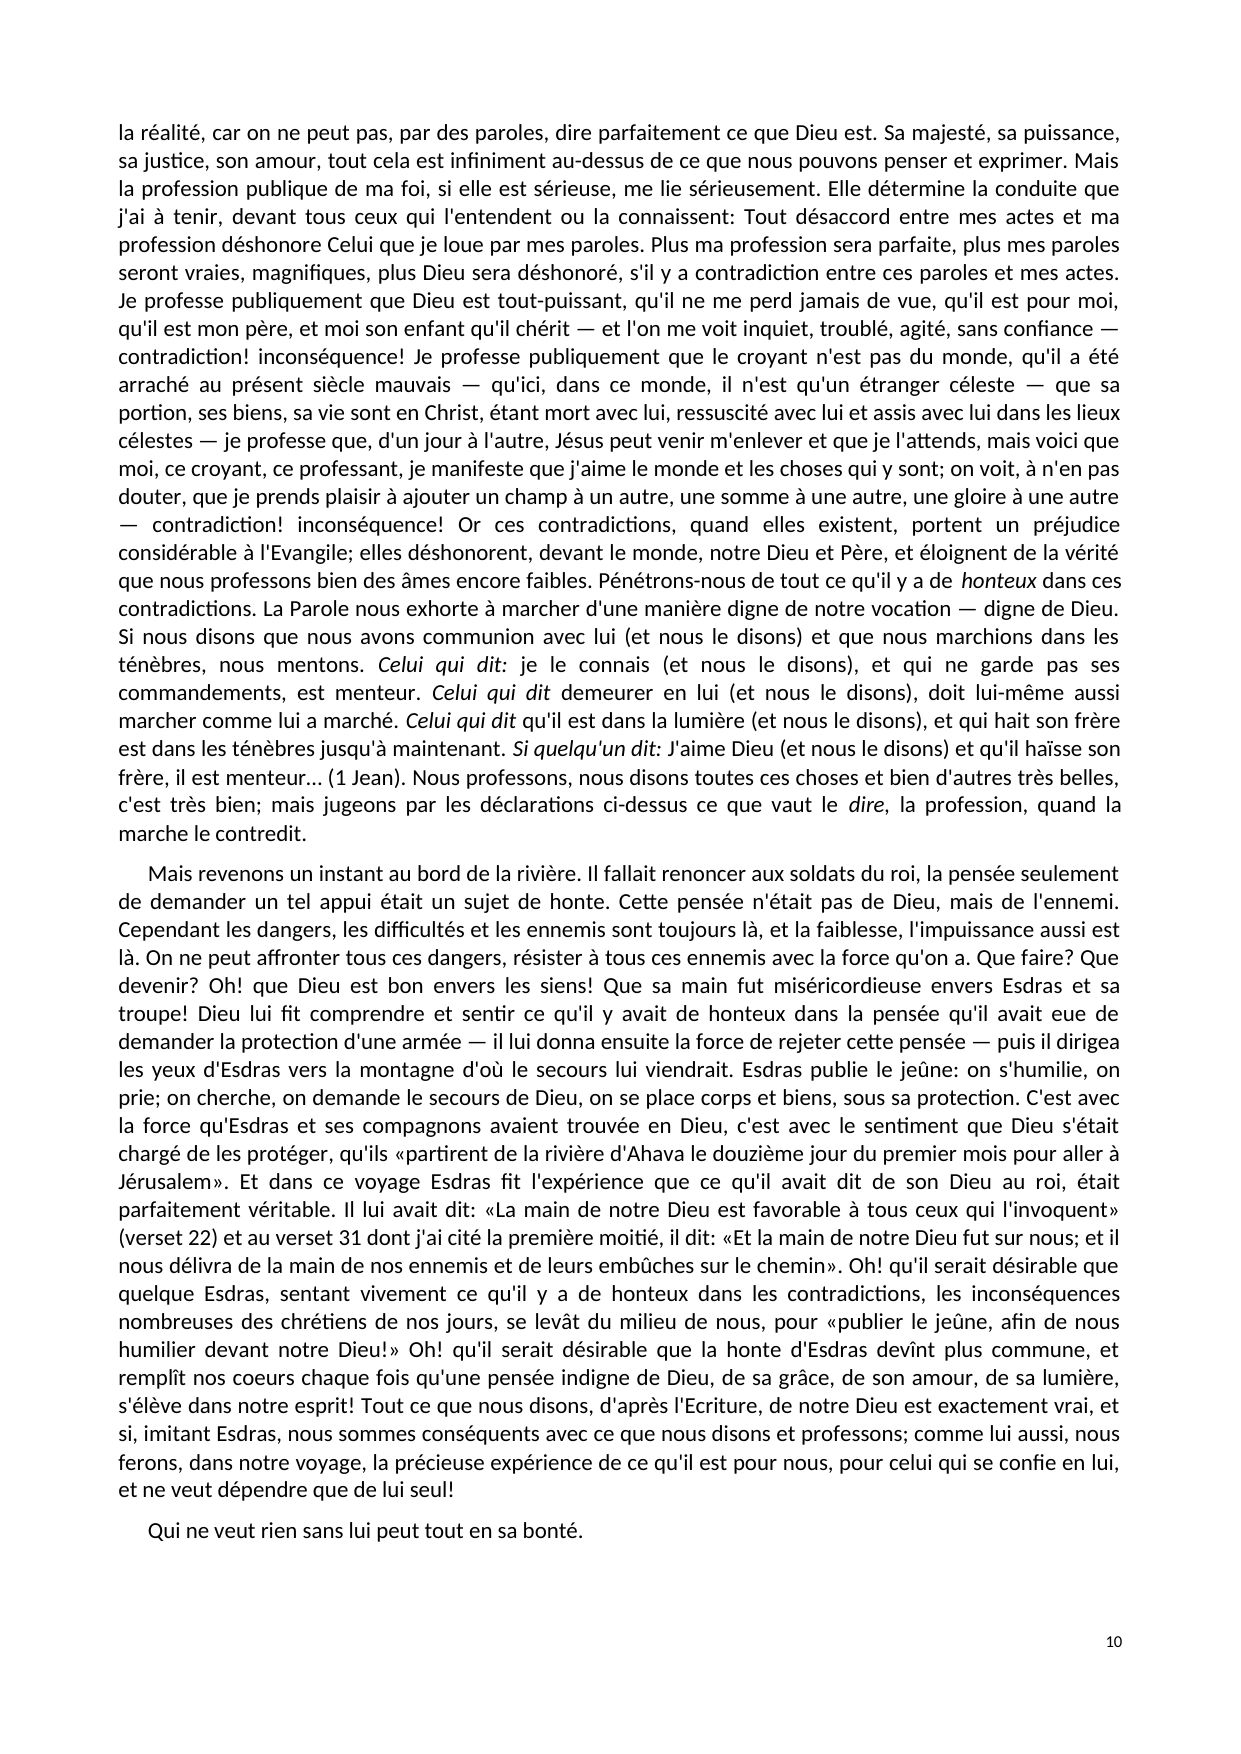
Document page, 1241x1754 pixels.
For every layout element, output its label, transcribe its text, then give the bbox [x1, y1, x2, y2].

text Qui ne veut rien sans lui peut tout en sa bonté. [118, 1516, 1122, 1544]
text Mais revenons un instant au bord de la rivière. Il fallait renoncer aux soldats du roi, la pensée seulement de demander un tel appui était un sujet de honte. Cette pensée n'était pas de Dieu, mais de l'ennemi. Cependant les dangers, les difficultés et les ennemis sont toujours là, et la faiblesse, l'impuissance aussi est là. On ne peut affronter tous ces dangers, résister à tous ces ennemis avec la force qu'on a. Que faire? Que devenir? Oh! que Dieu est bon envers les siens! Que sa main fut miséricordieuse envers Esdras et sa troupe! Dieu lui fit comprendre et sentir ce qu'il y avait de honteux dans la pensée qu'il avait eue de demander la protection d'une armée — il lui donna ensuite la force de rejeter cette pensée — puis il dirigea les yeux d'Esdras vers la montagne d'où le secours lui viendrait. Esdras publie le jeûne: on s'humilie, on prie; on cherche, on demande le secours de Dieu, on se place corps et biens, sous sa protection. C'est avec la force qu'Esdras et ses compagnons avaient trouvée en Dieu, c'est avec le sentiment que Dieu s'était chargé de les protéger, qu'ils «partirent de la rivière d'Ahava le douzième jour du premier mois pour aller à Jérusalem». Et dans ce voyage Esdras fit l'expérience que ce qu'il avait dit de son Dieu au roi, était parfaitement véritable. Il lui avait dit: «La main de notre Dieu est favorable à tous ceux qui l'invoquent» (verset 22) et au verset 31 dont j'ai cité la première moitié, il dit: «Et la main de notre Dieu fut sur nous; et il nous délivra de la main de nos ennemis et de leurs embûches sur le chemin». Oh! qu'il serait désirable que quelque Esdras, sentant vivement ce qu'il y a de honteux dans les contradictions, les inconséquences nombreuses des chrétiens de nos jours, se levât du milieu de nous, pour «publier le jeûne, afin de nous humilier devant notre Dieu!» Oh! qu'il serait désirable que la honte d'Esdras devînt plus commune, et remplît nos coeurs chaque fois qu'une pensée indigne de Dieu, de sa grâce, de son amour, de sa lumière, s'élève dans notre esprit! Tout ce que nous disons, d'après l'Ecriture, de notre Dieu est exactement vrai, et si, imitant Esdras, nous sommes conséquents avec ce que nous disons et professons; comme lui aussi, nous ferons, dans notre voyage, la précieuse expérience de ce qu'il est pour nous, pour celui qui se confie en lui, et ne veut dépendre que de lui seul! [118, 859, 1122, 1504]
